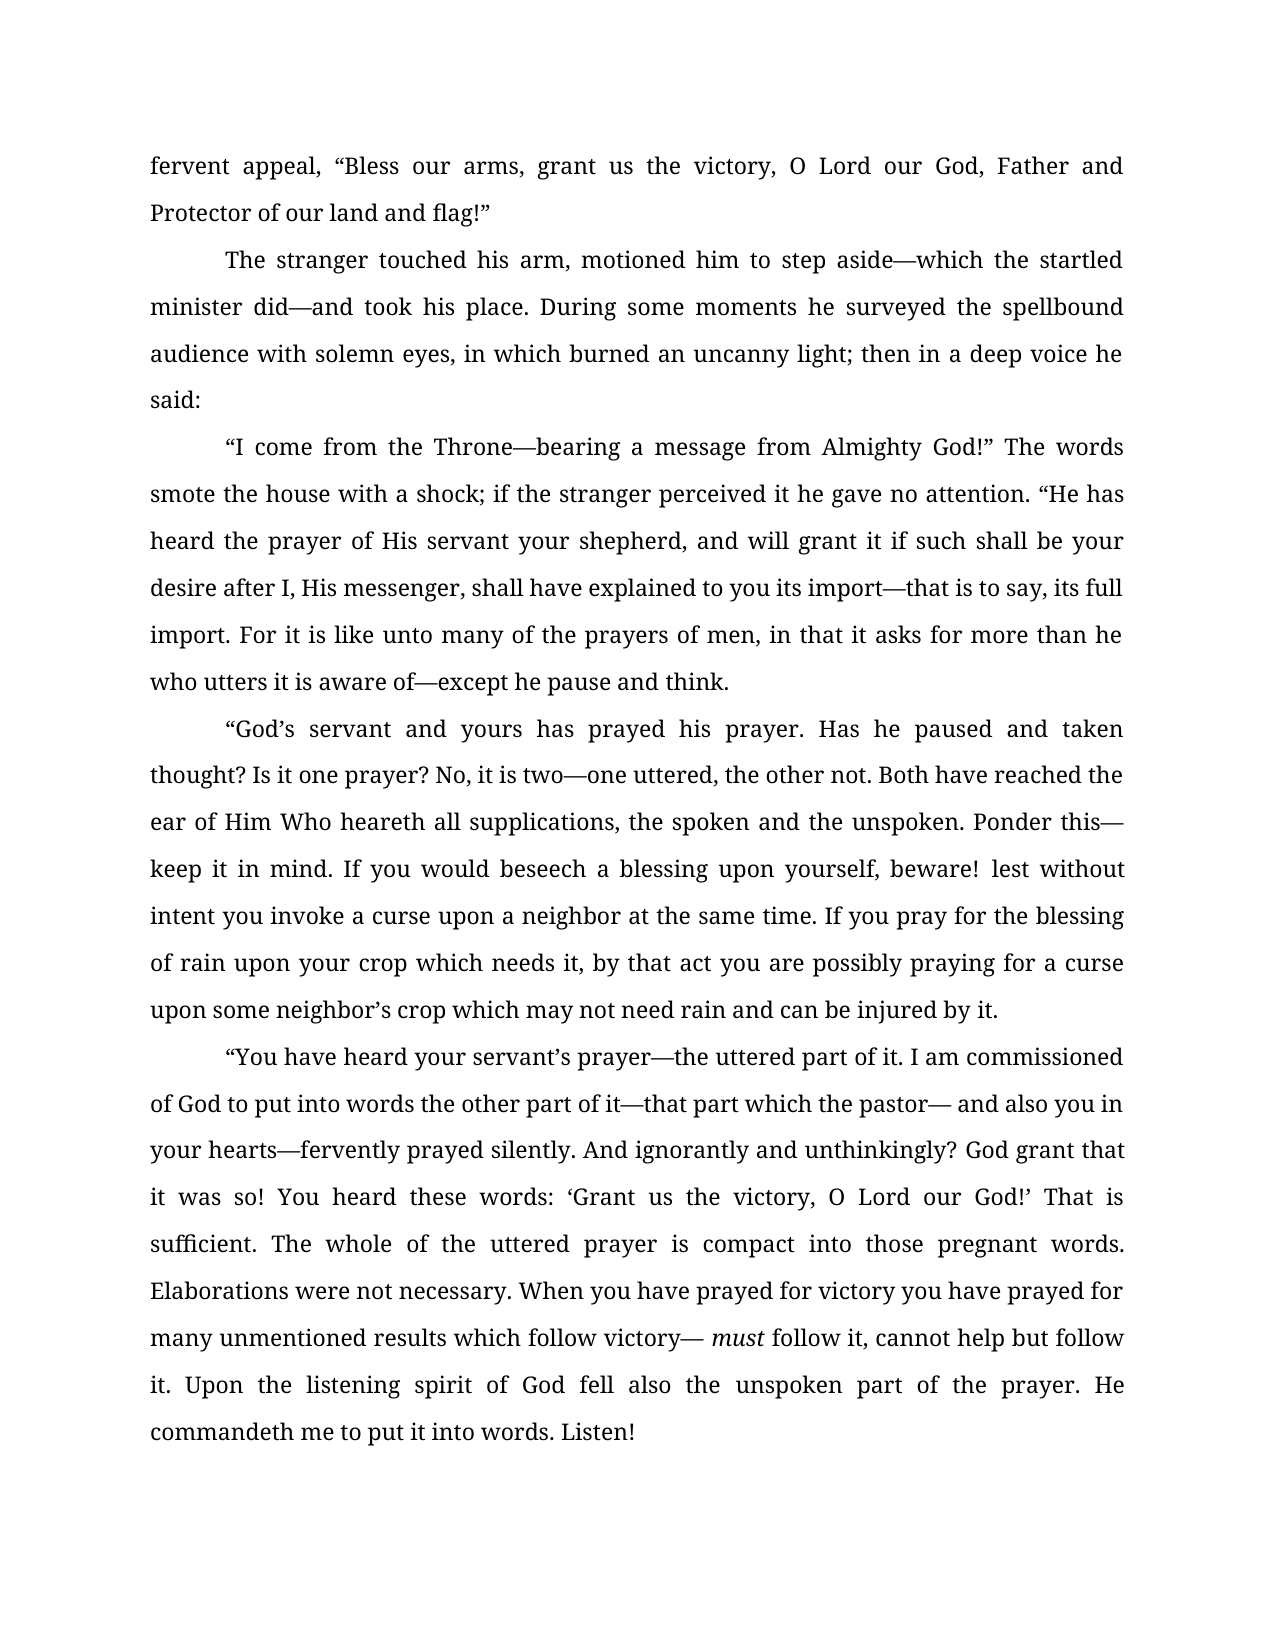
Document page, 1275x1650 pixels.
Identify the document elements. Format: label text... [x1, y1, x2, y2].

text “God’s servant and yours has prayed his prayer. Has he paused and taken thought? Is it one prayer? No, it is two—one uttered, the other not. Both have reached the ear of Him Who heareth all supplications, the spoken and the unspoken. Ponder this—keep it in mind. If you would beseech a blessing upon yourself, beware! lest without intent you invoke a curse upon a neighbor at the same time. If you pray for the blessing of rain upon your crop which needs it, by that act you are possibly praying for a curse upon some neighbor’s crop which may not need rain and can be injured by it. [150, 712, 1125, 1025]
text The stranger touched his arm, motioned him to step aside—which the startled minister did—and took his place. During some moments he surveyed the spellbound audience with solemn eyes, in which burned an uncanny light; then in a deep voice he said: [150, 244, 1125, 416]
text “I come from the Throne—bearing a message from Almighty God!” The words smote the house with a shock; if the stranger perceived it he gave no attention. “He has heard the prayer of His servant your shepherd, and will grant it if such shall be your desire after I, His messenger, shall have explained to you its import—that is to say, its full import. For it is like unto many of the prayers of men, in that it asks for more than he who utters it is aware of—except he pause and think. [150, 431, 1125, 697]
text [150, 150, 1125, 228]
text “You have heard your servant’s prayer—the uttered part of it. I am commissioned of God to put into words the other part of it—that part which the pastor— and also you in your hearts—fervently prayed silently. And ignorantly and unthinkingly? God grant that it was so! You heard these words: ‘Grant us the victory, O Lord our God!’ That is sufficient. The whole of the uttered prayer is compact into those pregnant words. Elaborations were not necessary. When you have prayed for victory you have prayed for many unmentioned results which follow victory— must follow it, cannot help but follow it. Upon the listening spirit of God fell also the unspoken part of the prayer. He commandeth me to put it into words. Listen! [150, 1041, 1125, 1447]
